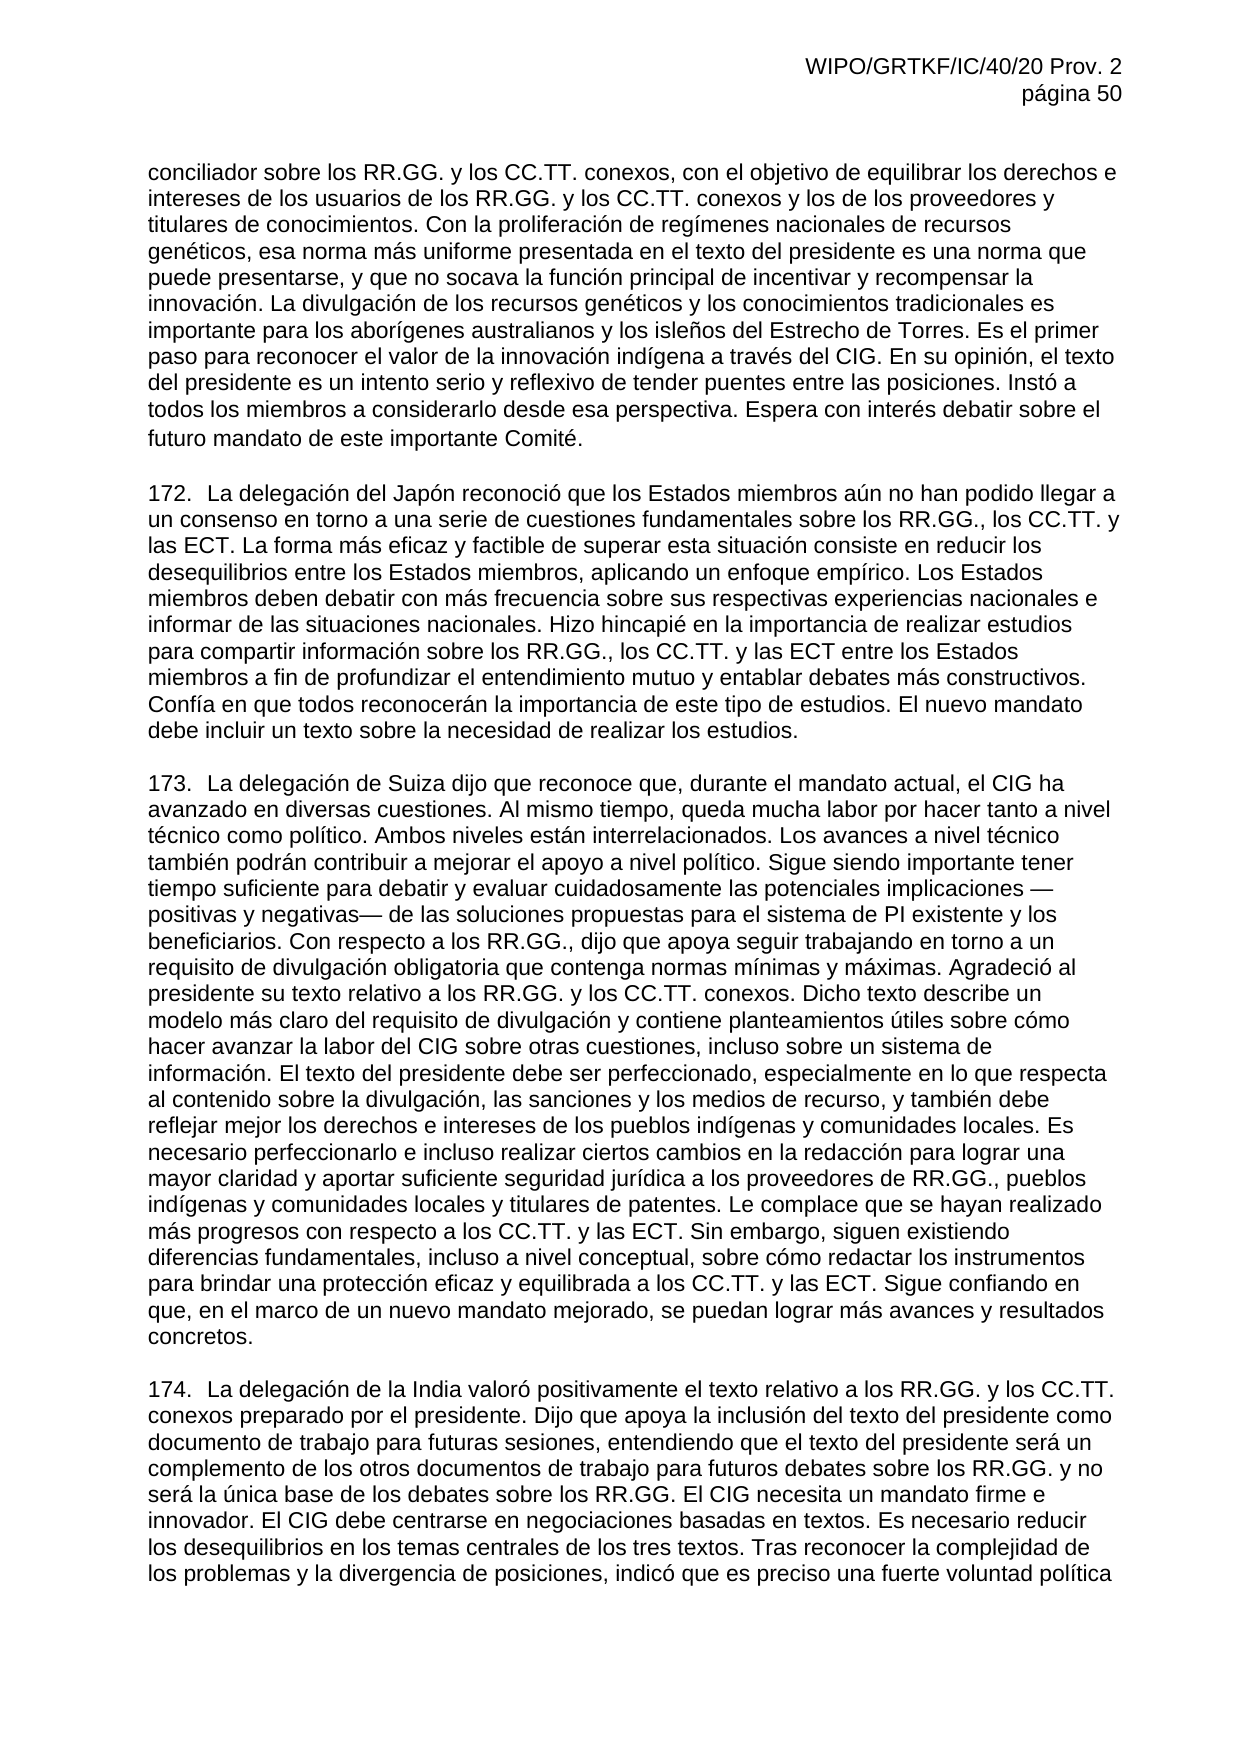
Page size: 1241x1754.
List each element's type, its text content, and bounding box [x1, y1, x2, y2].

list La delegación de Suiza dijo que reconoce que, durante el mandato actual, el CIG ha avanzado en diversas cuestiones. Al mismo tiempo, queda mucha labor por hacer tanto a nivel técnico como político. Ambos niveles están interrelacionados. Los avances a nivel técnico también podrán contribuir a mejorar el apoyo a nivel político. Sigue siendo importante tener tiempo suficiente para debatir y evaluar cuidadosamente las potenciales implicaciones —positivas y negativas— de las soluciones propuestas para el sistema de PI existente y los beneficiarios. Con respecto a los RR.GG., dijo que apoya seguir trabajando en torno a un requisito de divulgación obligatoria que contenga normas mínimas y máximas. Agradeció al presidente su texto relativo a los RR.GG. y los CC.TT. conexos. Dicho texto describe un modelo más claro del requisito de divulgación y contiene planteamientos útiles sobre cómo hacer avanzar la labor del CIG sobre otras cuestiones, incluso sobre un sistema de información. El texto del presidente debe ser perfeccionado, especialmente en lo que respecta al contenido sobre la divulgación, las sanciones y los medios de recurso, y también debe reflejar mejor los derechos e intereses de los pueblos indígenas y comunidades locales. Es necesario perfeccionarlo e incluso realizar ciertos cambios en la redacción para lograr una mayor claridad y aportar suficiente seguridad jurídica a los proveedores de RR.GG., pueblos indígenas y comunidades locales y titulares de patentes. Le complace que se hayan realizado más progresos con respecto a los CC.TT. y las ECT. Sin embargo, siguen existiendo diferencias fundamentales, incluso a nivel conceptual, sobre cómo redactar los instrumentos para brindar una protección eficaz y equilibrada a los CC.TT. y las ECT. Sigue confiando en que, en el marco de un nuevo mandato mejorado, se puedan lograr más avances y resultados concretos. [148, 769, 1122, 1349]
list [148, 158, 1122, 453]
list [148, 1376, 1122, 1587]
list La delegación del Japón reconoció que los Estados miembros aún no han podido llegar a un consenso en torno a una serie de cuestiones fundamentales sobre los RR.GG., los CC.TT. y las ECT. La forma más eficaz y factible de superar esta situación consiste en reducir los desequilibrios entre los Estados miembros, aplicando un enfoque empírico. Los Estados miembros deben debatir con más frecuencia sobre sus respectivas experiencias nacionales e informar de las situaciones nacionales. Hizo hincapié en la importancia de realizar estudios para compartir información sobre los RR.GG., los CC.TT. y las ECT entre los Estados miembros a fin de profundizar el entendimiento mutuo y entablar debates más constructivos. Confía en que todos reconocerán la importancia de este tipo de estudios. El nuevo mandato debe incluir un texto sobre la necesidad de realizar los estudios. [148, 480, 1122, 743]
